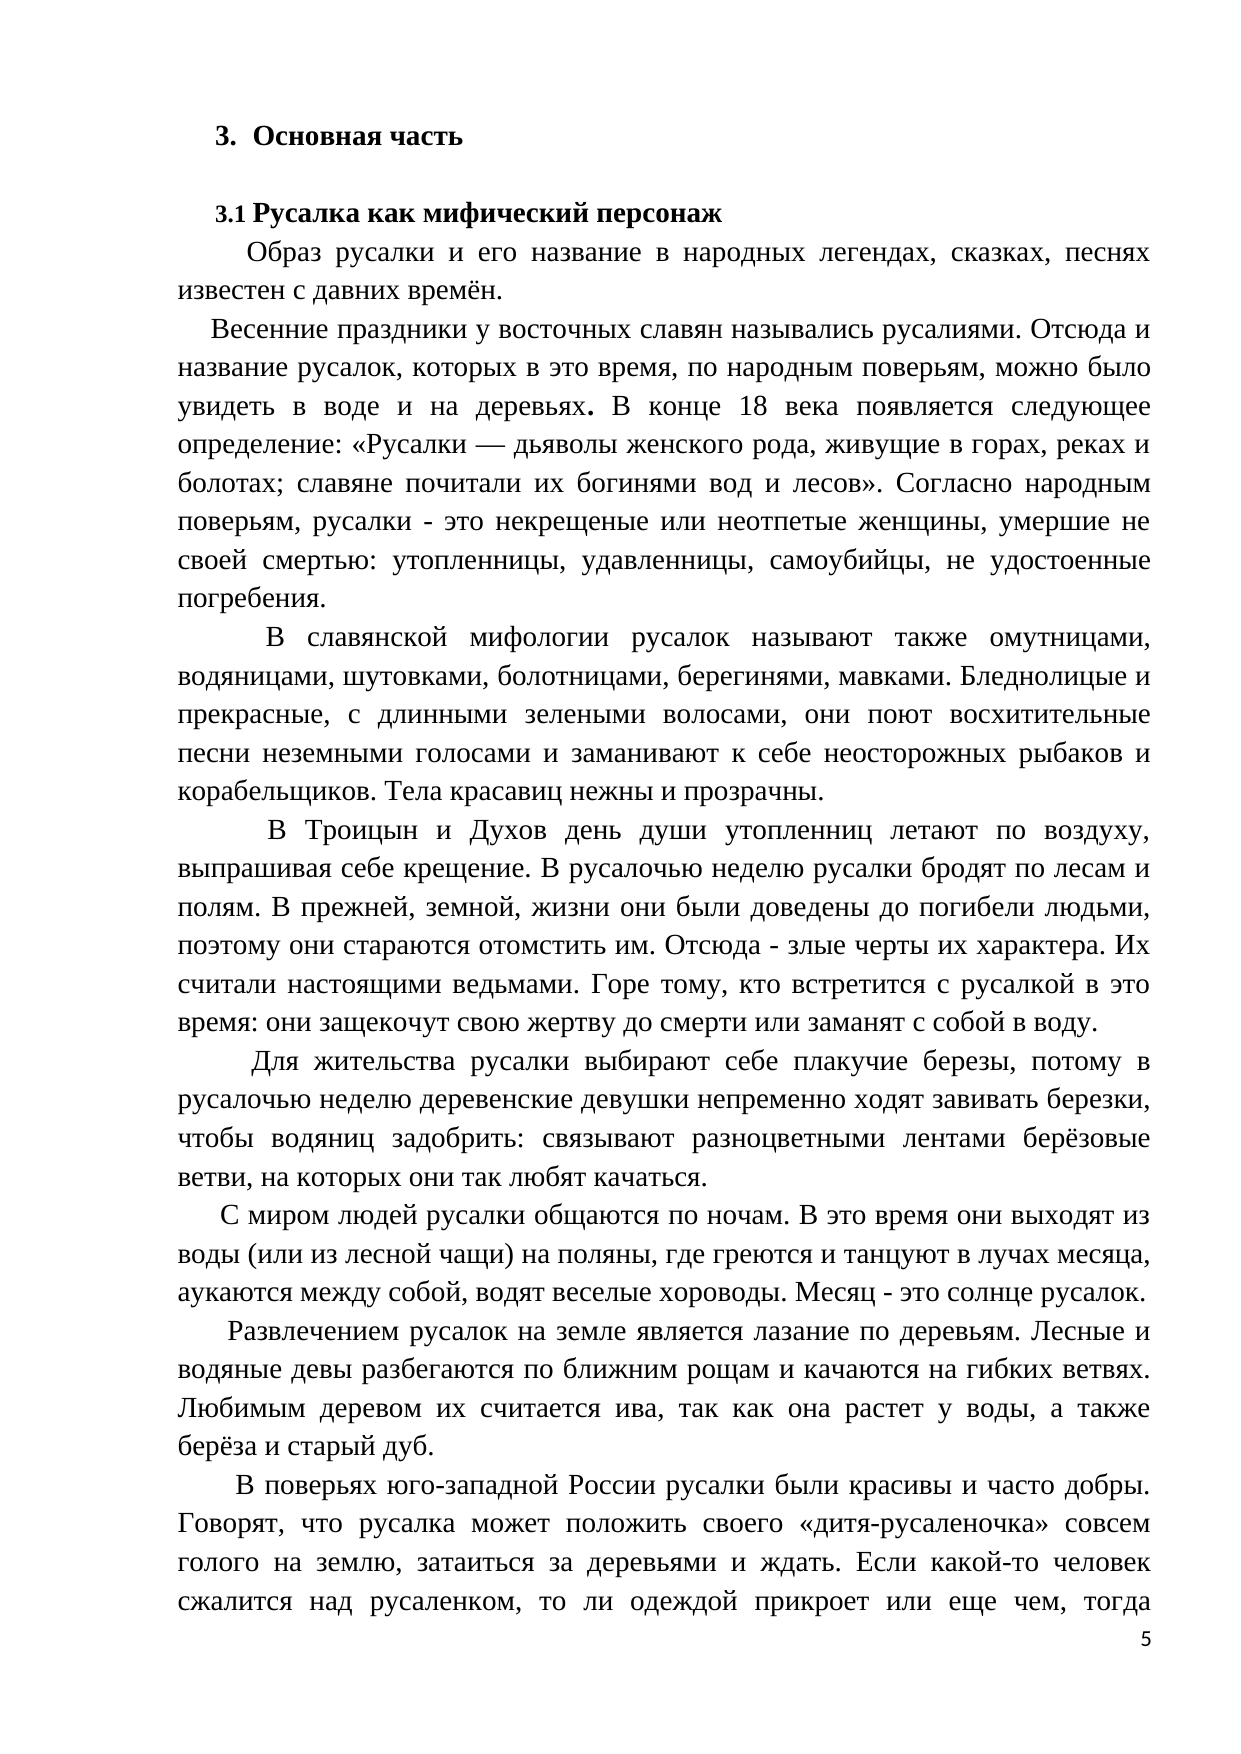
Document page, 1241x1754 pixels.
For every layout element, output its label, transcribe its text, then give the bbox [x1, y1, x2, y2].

list Основная часть [215, 118, 1152, 152]
list Русалка как мифический персонаж [215, 195, 1152, 229]
text В Троицын и Духов день души утопленниц летают по воздуху, выпрашивая себе крещение. В русалочью неделю русалки бродят по лесам и полям. В прежней, земной, жизни они были доведены до погибели людьми, поэтому они стараются отомстить им. Отсюда - злые черты их характера. Их считали настоящими ведьмами. Горе тому, кто встретится с русалкой в это время: они защекочут свою жертву до смерти или заманят с собой в воду. [177, 812, 1152, 1038]
text Весенние праздники у восточных славян назывались русалиями. Отсюда и название русалок, которых в это время, по народным поверьям, можно было увидеть в воде и на деревьях. В конце 18 века появляется следующее определение: «Русалки — дьяволы женского рода, живущие в горах, реках и болотах; славяне почитали их богинями вод и лесов». Согласно народным поверьям, русалки - это некрещеные или неотпетые женщины, умершие не своей смертью: утопленницы, удавленницы, самоубийцы, не удостоенные погребения. [177, 311, 1152, 614]
text С миром людей русалки общаются по ночам. В это время они выходят из воды (или из лесной чащи) на поляны, где греются и танцуют в лучах месяца, аукаются между собой, водят веселые хороводы. Месяц - это солнце русалок. [177, 1197, 1152, 1308]
text Для жительства русалки выбирают себе плакучие березы, потому в русалочью неделю деревенские девушки непременно ходят завивать березки, чтобы водяниц задобрить: связывают разноцветными лентами берёзовые ветви, на которых они так любят качаться. [177, 1043, 1152, 1192]
text В славянской мифологии русалок называют также омутницами, водяницами, шутовками, болотницами, берегинями, мавками. Бледнолицые и прекрасные, с длинными зелеными волосами, они поют восхитительные песни неземными голосами и заманивают к себе неосторожных рыбаков и корабельщиков. Тела красавиц нежны и прозрачны. [177, 619, 1152, 807]
text Развлечением русалок на земле является лазание по деревьям. Лесные и водяные девы разбегаются по ближним рощам и качаются на гибких ветвях. Любимым деревом их считается ива, так как она растет у воды, а также берёза и старый дуб. [177, 1313, 1152, 1462]
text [177, 1467, 1152, 1616]
text Образ русалки и его название в народных легендах, сказках, песнях известен с давних времён. [177, 234, 1152, 306]
